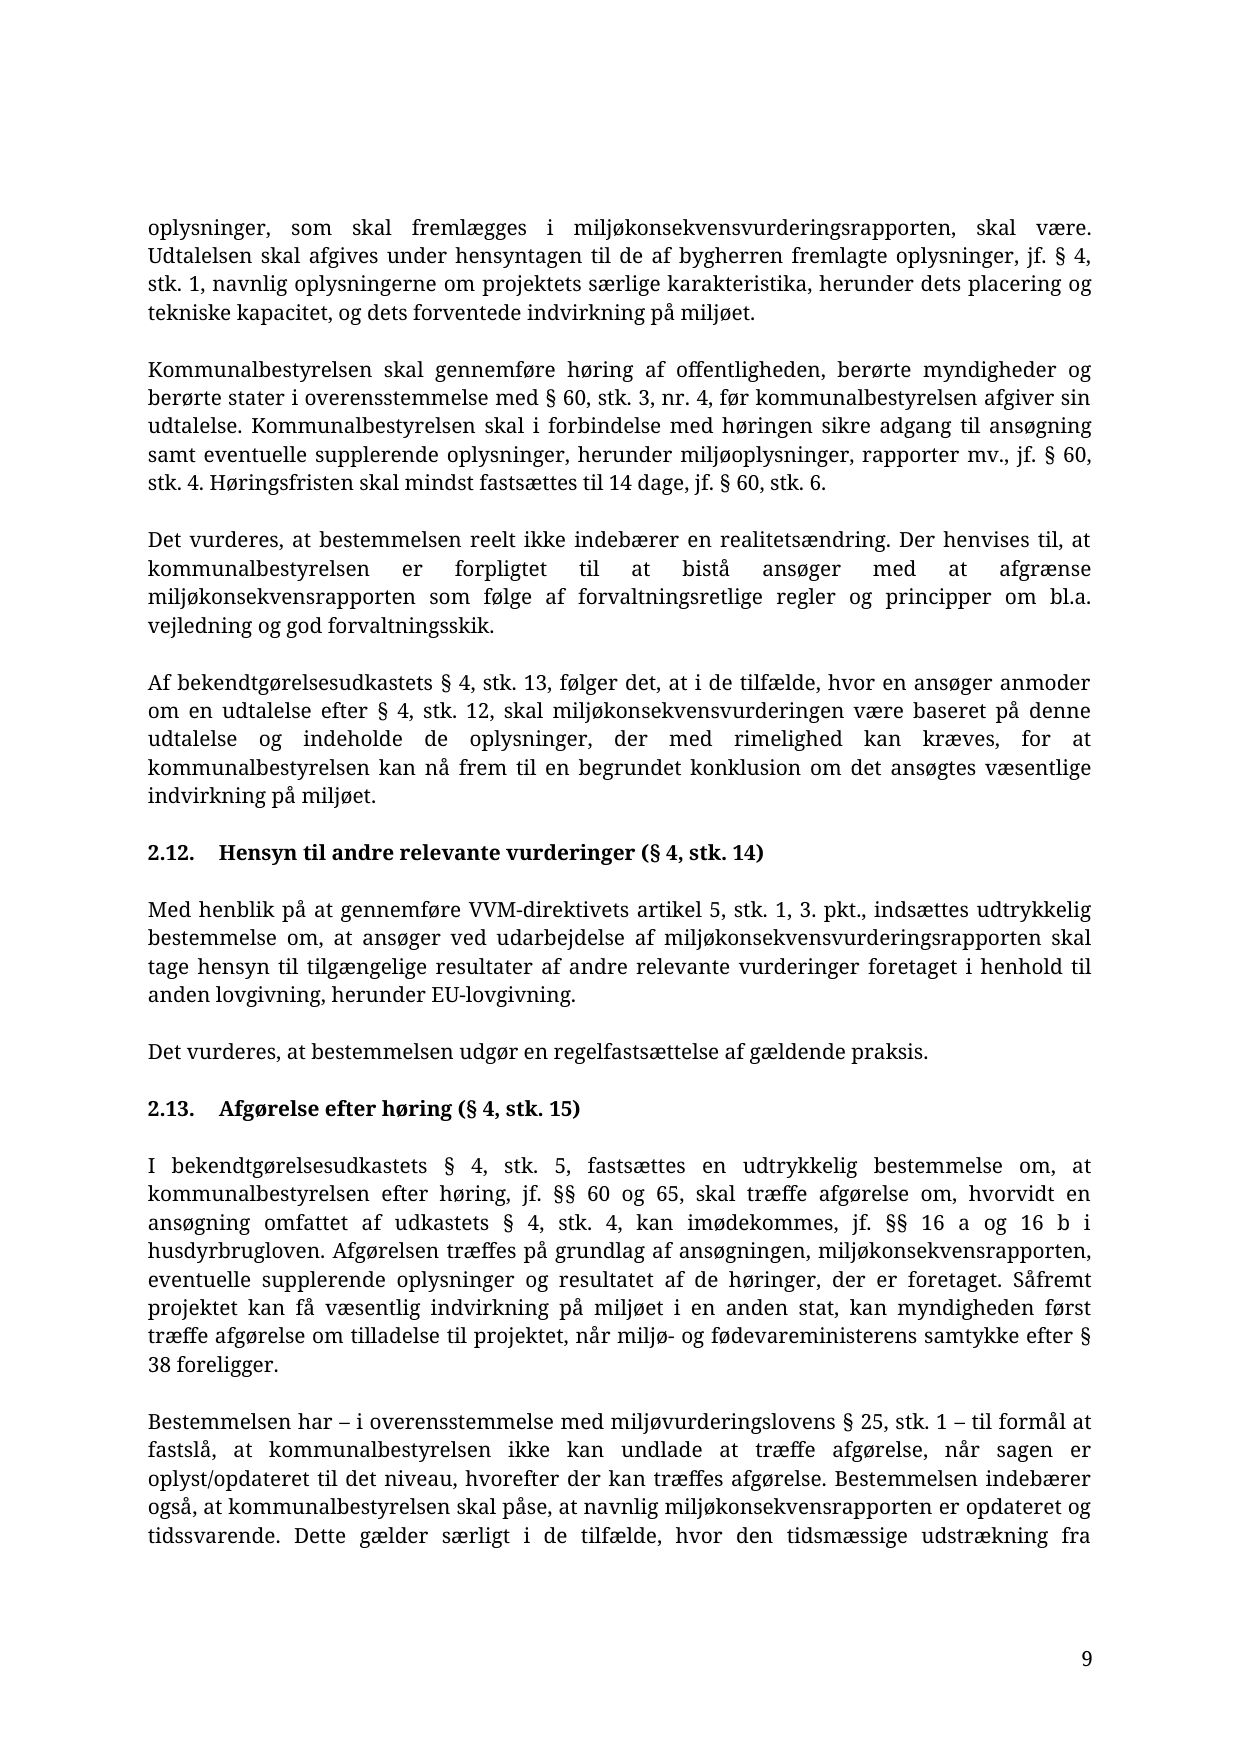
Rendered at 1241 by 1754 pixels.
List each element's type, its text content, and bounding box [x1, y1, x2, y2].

text Kommunalbestyrelsen skal gennemføre høring af offentligheden, berørte myndigheder og berørte stater i overensstemmelse med § 60, stk. 3, nr. 4, før kommunalbestyrelsen afgiver sin udtalelse. Kommunalbestyrelsen skal i forbindelse med høringen sikre adgang til ansøgning samt eventuelle supplerende oplysninger, herunder miljøoplysninger, rapporter mv., jf. § 60, stk. 4. Høringsfristen skal mindst fastsættes til 14 dage, jf. § 60, stk. 6. [148, 355, 1092, 497]
text Det vurderes, at bestemmelsen reelt ikke indebærer en realitetsændring. Der henvises til, at kommunalbestyrelsen er forpligtet til at bistå ansøger med at afgrænse miljøkonsekvensrapporten som følge af forvaltningsretlige regler og principper om bl.a. vejledning og god forvaltningsskik. [148, 525, 1092, 639]
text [148, 1407, 1092, 1549]
text I bekendtgørelsesudkastets § 4, stk. 5, fastsættes en udtrykkelig bestemmelse om, at kommunalbestyrelsen efter høring, jf. §§ 60 og 65, skal træffe afgørelse om, hvorvidt en ansøgning omfattet af udkastets § 4, stk. 4, kan imødekommes, jf. §§ 16 a og 16 b i husdyrbrugloven. Afgørelsen træffes på grundlag af ansøgningen, miljøkonsekvensrapporten, eventuelle supplerende oplysninger og resultatet af de høringer, der er foretaget. Såfremt projektet kan få væsentlig indvirkning på miljøet i en anden stat, kan myndigheden først træffe afgørelse om tilladelse til projektet, når miljø- og fødevareministerens samtykke efter § 38 foreligger. [148, 1151, 1092, 1378]
text Af bekendtgørelsesudkastets § 4, stk. 13, følger det, at i de tilfælde, hvor en ansøger anmoder om en udtalelse efter § 4, stk. 12, skal miljøkonsekvensvurderingen være baseret på denne udtalelse og indeholde de oplysninger, der med rimelighed kan kræves, for at kommunalbestyrelsen kan nå frem til en begrundet konklusion om det ansøgtes væsentlige indvirkning på miljøet. [148, 668, 1092, 810]
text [148, 213, 1092, 326]
list Afgørelse efter høring (§ 4, stk. 15) [148, 1094, 1092, 1123]
list Hensyn til andre relevante vurderinger (§ 4, stk. 14) [148, 838, 1092, 867]
text Med henblik på at gennemføre VVM-direktivets artikel 5, stk. 1, 3. pkt., indsættes udtrykkelig bestemmelse om, at ansøger ved udarbejdelse af miljøkonsekvensvurderingsrapporten skal tage hensyn til tilgængelige resultater af andre relevante vurderinger foretaget i henhold til anden lovgivning, herunder EU-lovgivning. [148, 895, 1092, 1009]
list Det vurderes, at bestemmelsen udgør en regelfastsættelse af gældende praksis. [148, 1037, 1092, 1066]
